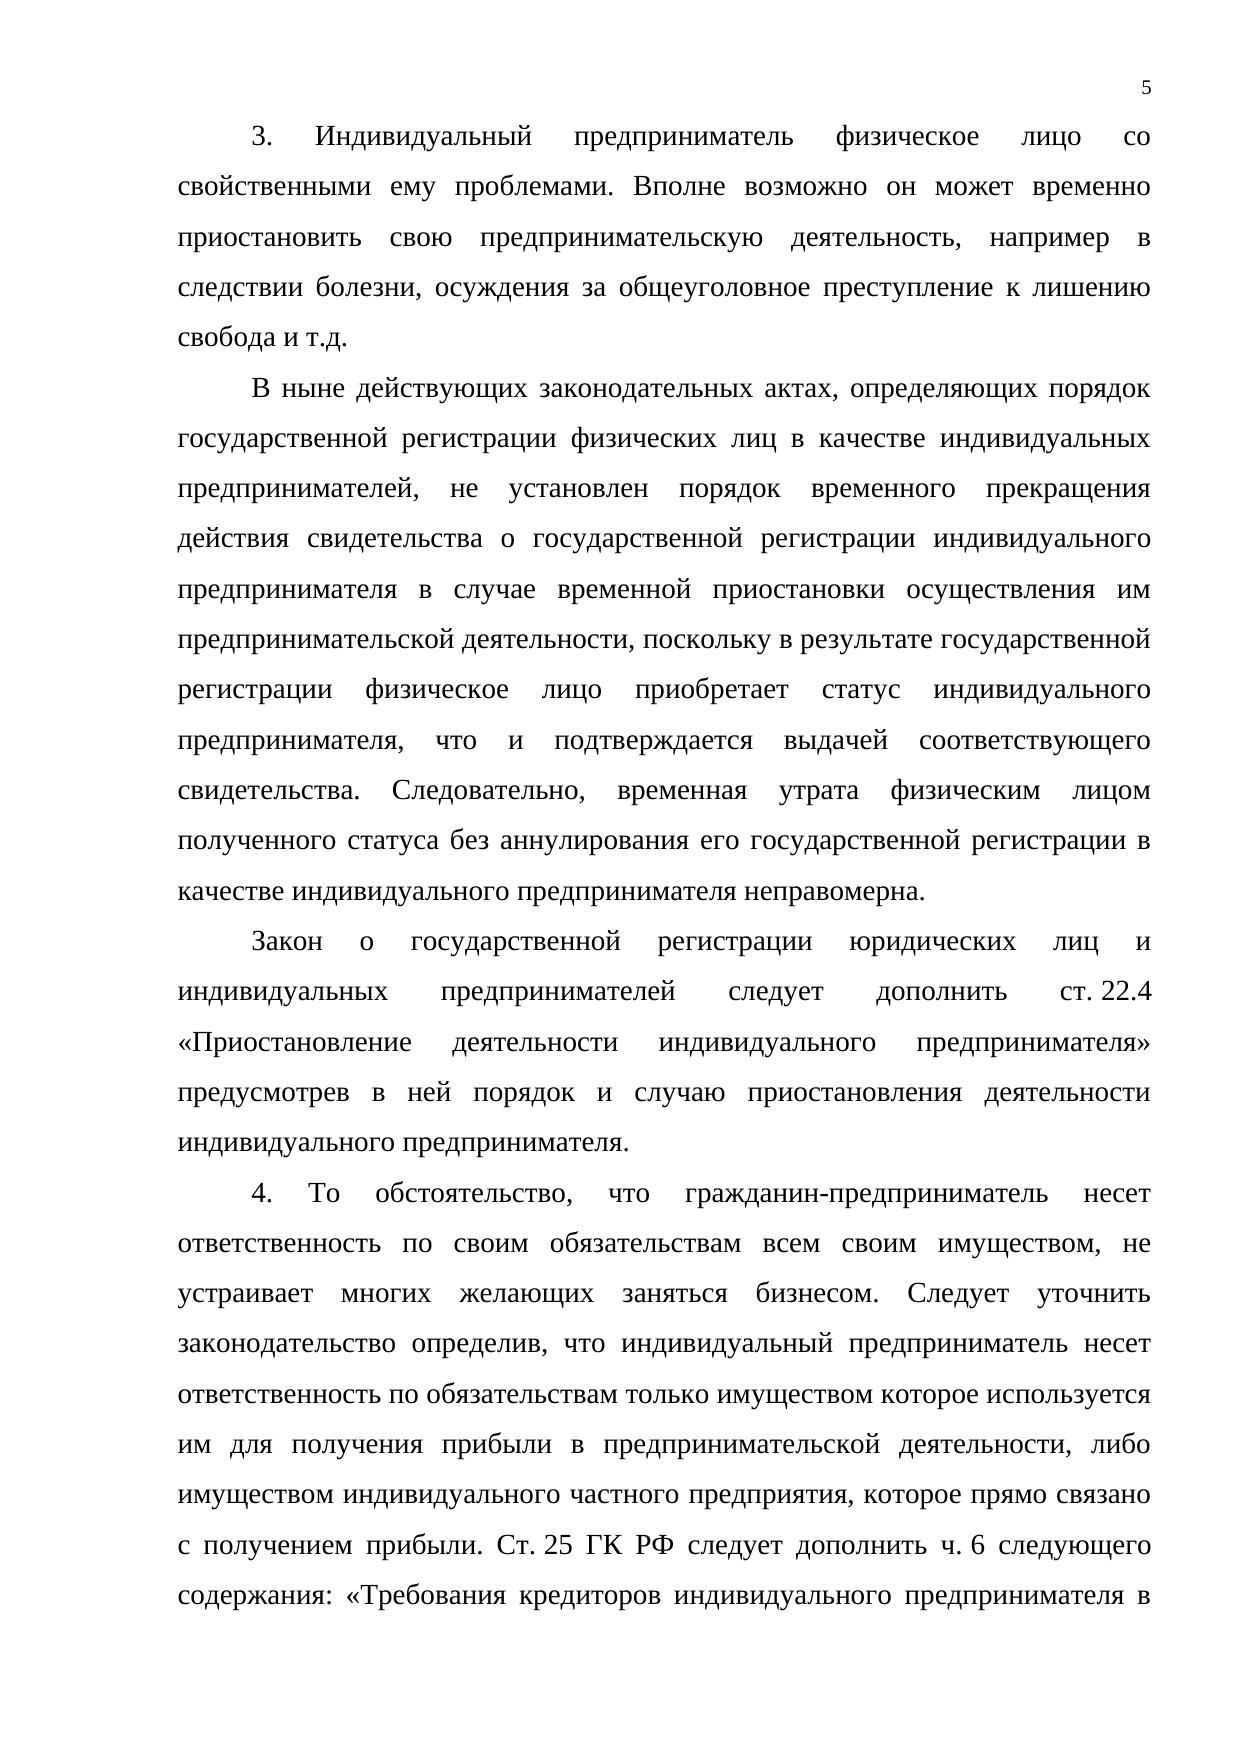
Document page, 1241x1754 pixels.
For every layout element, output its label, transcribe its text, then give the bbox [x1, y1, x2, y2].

text Закон о государственной регистрации юридических лиц и индивидуальных предпринимателей следует дополнить ст. 22.4 «Приостановление деятельности индивидуального предпринимателя» предусмотрев в ней порядок и случаю приостановления деятельности индивидуального предпринимателя. [177, 923, 1152, 1158]
text В ныне действующих законодательных актах, определяющих порядок государственной регистрации физических лиц в качестве индивидуальных предпринимателей, не установлен порядок временного прекращения действия свидетельства о государственной регистрации индивидуального предпринимателя в случае временной приостановки осуществления им предпринимательской деятельности, поскольку в результате государственной регистрации физическое лицо приобретает статус индивидуального предпринимателя, что и подтверждается выдачей соответствующего свидетельства. Следовательно, временная утрата физическим лицом полученного статуса без аннулирования его государственной регистрации в качестве индивидуального предпринимателя неправомерна. [177, 370, 1152, 906]
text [177, 1175, 1152, 1611]
text 3. Индивидуальный предприниматель физическое лицо со свойственными ему проблемами. Вполне возможно он может временно приостановить свою предпринимательскую деятельность, например в следствии болезни, осуждения за общеуголовное преступление к лишению свобода и т.д. [177, 118, 1152, 353]
